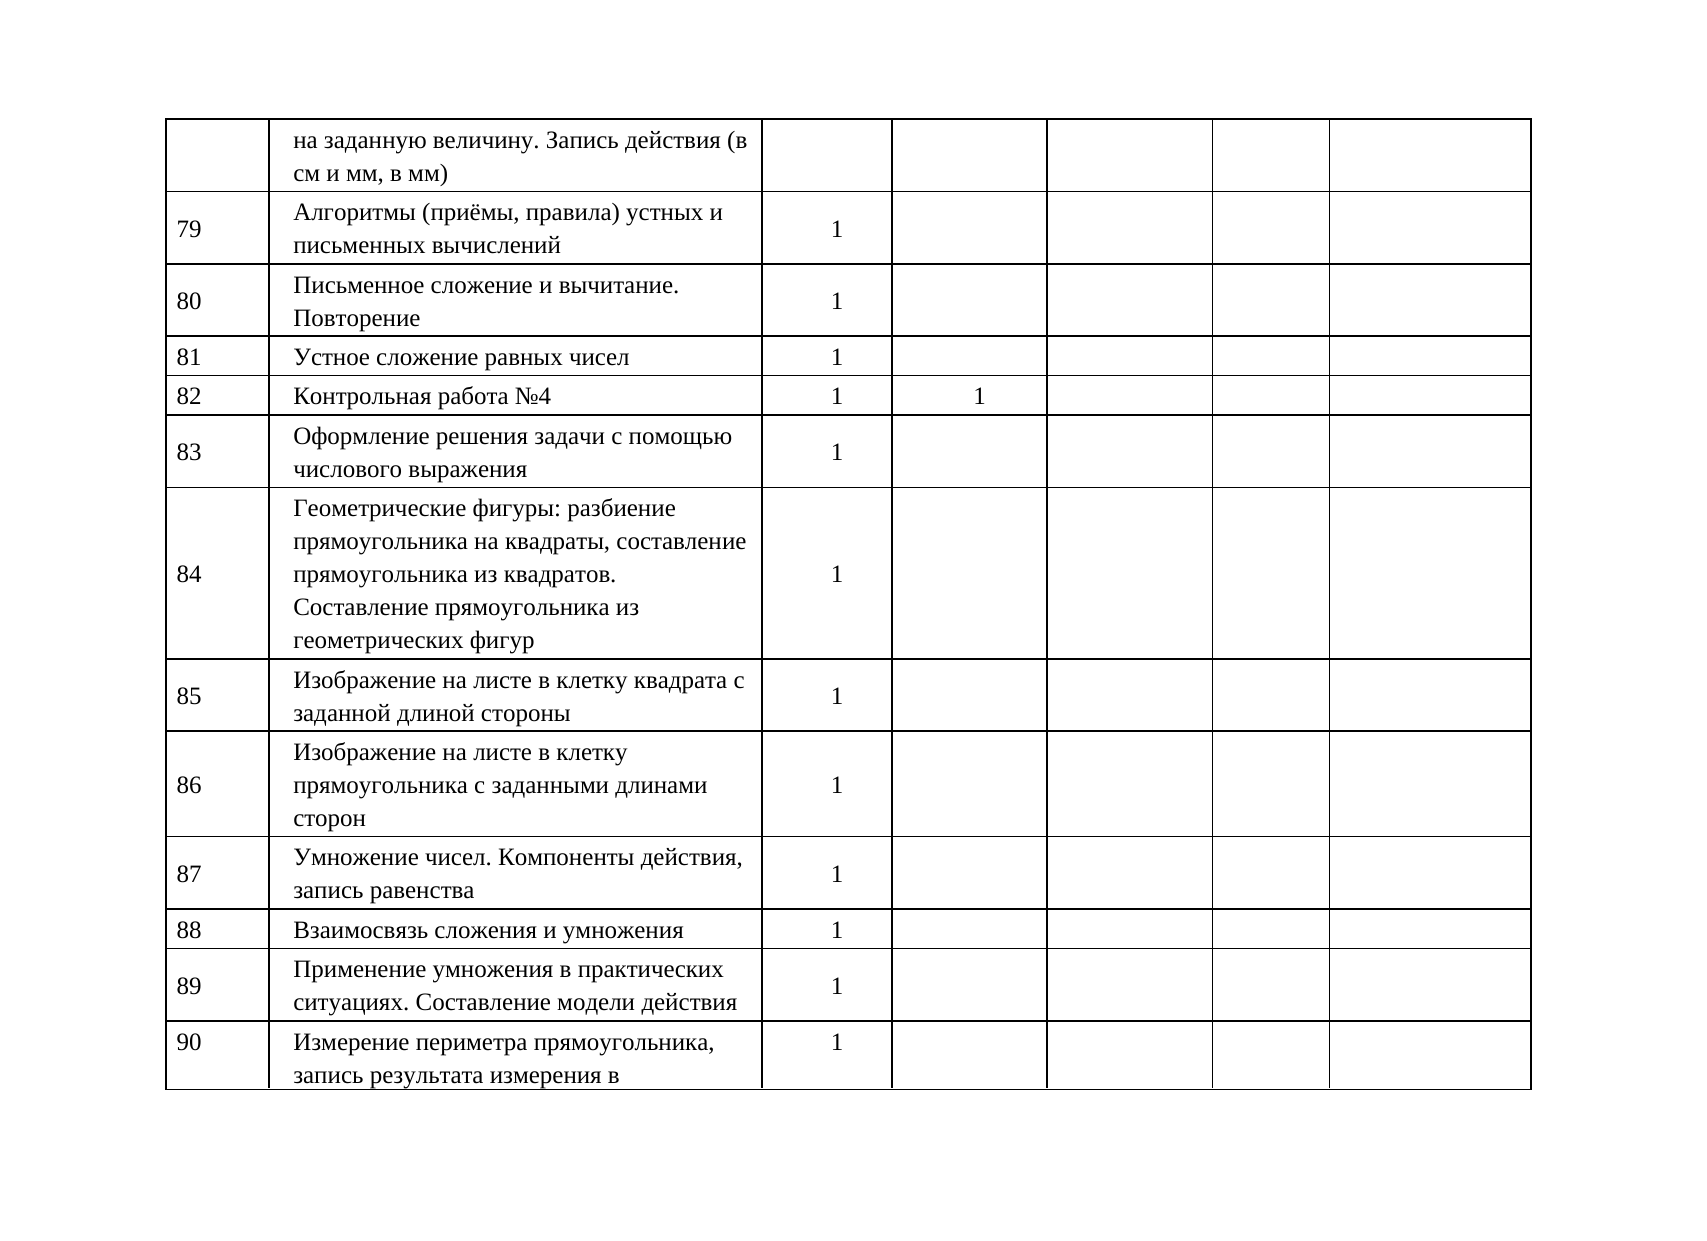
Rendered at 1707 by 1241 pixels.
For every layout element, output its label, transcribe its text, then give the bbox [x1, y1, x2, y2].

table_cell [893, 910, 1046, 947]
table_cell [893, 337, 1046, 375]
table_cell [1330, 910, 1530, 947]
table_cell [1048, 1022, 1212, 1088]
table_cell [893, 192, 1046, 263]
table_cell Контрольная работа №4 [270, 376, 761, 414]
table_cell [270, 120, 761, 191]
table_cell [1330, 416, 1530, 486]
table_cell [893, 265, 1046, 335]
table_cell [1048, 337, 1212, 375]
table_cell 89 [167, 949, 268, 1020]
table_cell Взаимосвязь сложения и умножения [270, 910, 761, 947]
table_cell [1048, 265, 1212, 335]
table_cell [893, 1022, 1046, 1088]
table_cell [1048, 376, 1212, 414]
table_cell Оформление решения задачи с помощью числового выражения [270, 416, 761, 486]
table_cell 86 [167, 732, 268, 836]
table_cell Изображение на листе в клетку квадрата с заданной длиной стороны [270, 660, 761, 730]
table_cell [1330, 837, 1530, 908]
table_cell 1 [763, 1022, 891, 1088]
table_cell [1213, 120, 1329, 191]
table_cell [1213, 416, 1329, 486]
table_cell [1213, 192, 1329, 263]
table_cell 1 [763, 660, 891, 730]
table_cell 1 [763, 120, 891, 191]
table_cell [1048, 416, 1212, 486]
table_cell 90 [167, 1022, 268, 1088]
table_cell [1330, 376, 1530, 414]
table_cell 85 [167, 660, 268, 730]
table_cell 1 [763, 265, 891, 335]
table_cell [1048, 192, 1212, 263]
table_cell [1330, 337, 1530, 375]
table_cell [1213, 949, 1329, 1020]
table_cell [893, 488, 1046, 658]
table_cell [1330, 120, 1530, 191]
table_cell [1048, 949, 1212, 1020]
table_cell 1 [763, 732, 891, 836]
table_cell [893, 660, 1046, 730]
table_cell 1 [763, 837, 891, 908]
table_cell 1 [763, 192, 891, 263]
table_cell [1213, 732, 1329, 836]
table_cell 1 [763, 488, 891, 658]
table_cell Применение умножения в практических ситуациях. Составление модели действия [270, 949, 761, 1020]
table_cell [1213, 837, 1329, 908]
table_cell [270, 1022, 761, 1088]
table_cell [1330, 192, 1530, 263]
table_cell Изображение на листе в клетку прямоугольника с заданными длинами сторон [270, 732, 761, 836]
table_cell [1330, 732, 1530, 836]
table_cell [1213, 488, 1329, 658]
table_cell [1213, 1022, 1329, 1088]
table_cell [1048, 660, 1212, 730]
table_cell [1330, 660, 1530, 730]
table_cell [1048, 120, 1212, 191]
table_cell Алгоритмы (приёмы, правила) устных и письменных вычислений [270, 192, 761, 263]
table_cell [1213, 337, 1329, 375]
table_cell [1213, 265, 1329, 335]
table_cell [893, 416, 1046, 486]
table_cell 1 [893, 376, 1046, 414]
table_cell [893, 732, 1046, 836]
table_cell Геометрические фигуры: разбиение прямоугольника на квадраты, составление прямоугольника из квадратов. Составление прямоугольника из геометрических фигур [270, 488, 761, 658]
table_cell 1 [763, 337, 891, 375]
table_cell 1 [763, 949, 891, 1020]
table_cell Письменное сложение и вычитание. Повторение [270, 265, 761, 335]
table_cell 1 [763, 416, 891, 486]
table_cell [1048, 488, 1212, 658]
table_cell 84 [167, 488, 268, 658]
table_cell [1048, 837, 1212, 908]
table_cell 81 [167, 337, 268, 375]
table_cell [1048, 910, 1212, 947]
table_cell 80 [167, 265, 268, 335]
table_cell [1330, 265, 1530, 335]
table_cell [1213, 910, 1329, 947]
table_cell 1 [763, 376, 891, 414]
table_cell [1213, 660, 1329, 730]
table_cell 78 [167, 120, 268, 191]
table_cell 82 [167, 376, 268, 414]
table_cell [893, 120, 1046, 191]
table_cell Устное сложение равных чисел [270, 337, 761, 375]
table_cell 87 [167, 837, 268, 908]
table_cell [893, 949, 1046, 1020]
table_cell Умножение чисел. Компоненты действия, запись равенства [270, 837, 761, 908]
table_cell 88 [167, 910, 268, 947]
table_cell [1048, 732, 1212, 836]
table_cell 1 [763, 910, 891, 947]
table_cell [1213, 376, 1329, 414]
table_cell 83 [167, 416, 268, 486]
table_cell [1330, 1022, 1530, 1088]
table_cell [1330, 488, 1530, 658]
table_cell 79 [167, 192, 268, 263]
table_cell [1330, 949, 1530, 1020]
table_cell [893, 837, 1046, 908]
